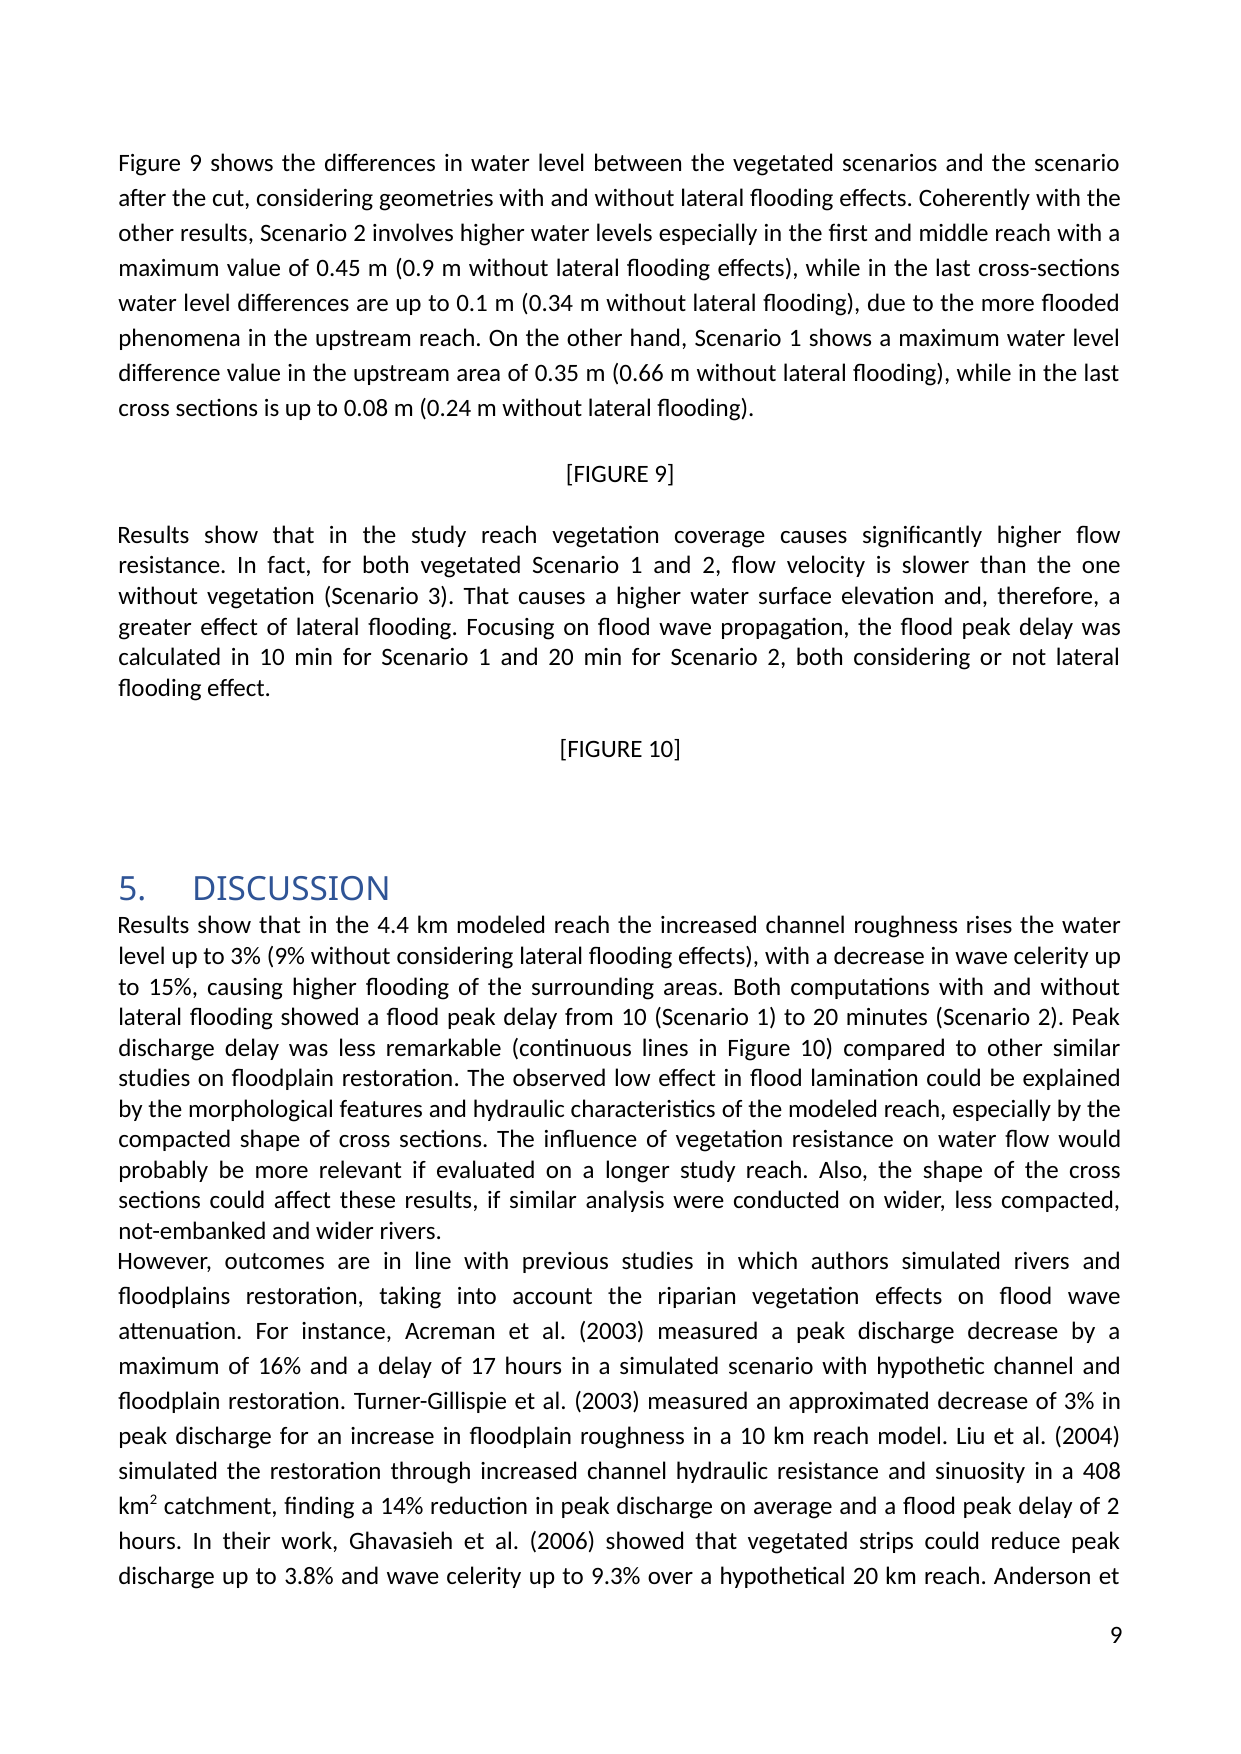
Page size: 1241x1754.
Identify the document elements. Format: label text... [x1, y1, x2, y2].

text [FIGURE 10] [118, 733, 1122, 763]
text Results show that in the study reach vegetation coverage causes significantly higher flow resistance. In fact, for both vegetated Scenario 1 and 2, flow velocity is slower than the one without vegetation (Scenario 3). That causes a higher water surface elevation and, therefore, a greater effect of lateral flooding. Focusing on flood wave propagation, the flood peak delay was calculated in 10 min for Scenario 1 and 20 min for Scenario 2, both considering or not lateral flooding effect. [117, 519, 1122, 702]
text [117, 1245, 1122, 1591]
text [FIGURE 9] [118, 458, 1122, 489]
subtitle DISCUSSION [118, 864, 1122, 910]
text Results show that in the 4.4 km modeled reach the increased channel roughness rises the water level up to 3% (9% without considering lateral flooding effects), with a decrease in wave celerity up to 15%, causing higher flooding of the surrounding areas. Both computations with and without lateral flooding showed a flood peak delay from 10 (Scenario 1) to 20 minutes (Scenario 2). Peak discharge delay was less remarkable (continuous lines in Figure 10) compared to other similar studies on floodplain restoration. The observed low effect in flood lamination could be explained by the morphological features and hydraulic characteristics of the modeled reach, especially by the compacted shape of cross sections. The influence of vegetation resistance on water flow would probably be more relevant if evaluated on a longer study reach. Also, the shape of the cross sections could affect these results, if similar analysis were conducted on wider, less compacted, not-embanked and wider rivers. [117, 910, 1122, 1245]
text Figure 9 shows the differences in water level between the vegetated scenarios and the scenario after the cut, considering geometries with and without lateral flooding effects. Coherently with the other results, Scenario 2 involves higher water levels especially in the first and middle reach with a maximum value of 0.45 m (0.9 m without lateral flooding effects), while in the last cross-sections water level differences are up to 0.1 m (0.34 m without lateral flooding), due to the more flooded phenomena in the upstream reach. On the other hand, Scenario 1 shows a maximum water level difference value in the upstream area of 0.35 m (0.66 m without lateral flooding), while in the last cross sections is up to 0.08 m (0.24 m without lateral flooding). [118, 148, 1122, 423]
